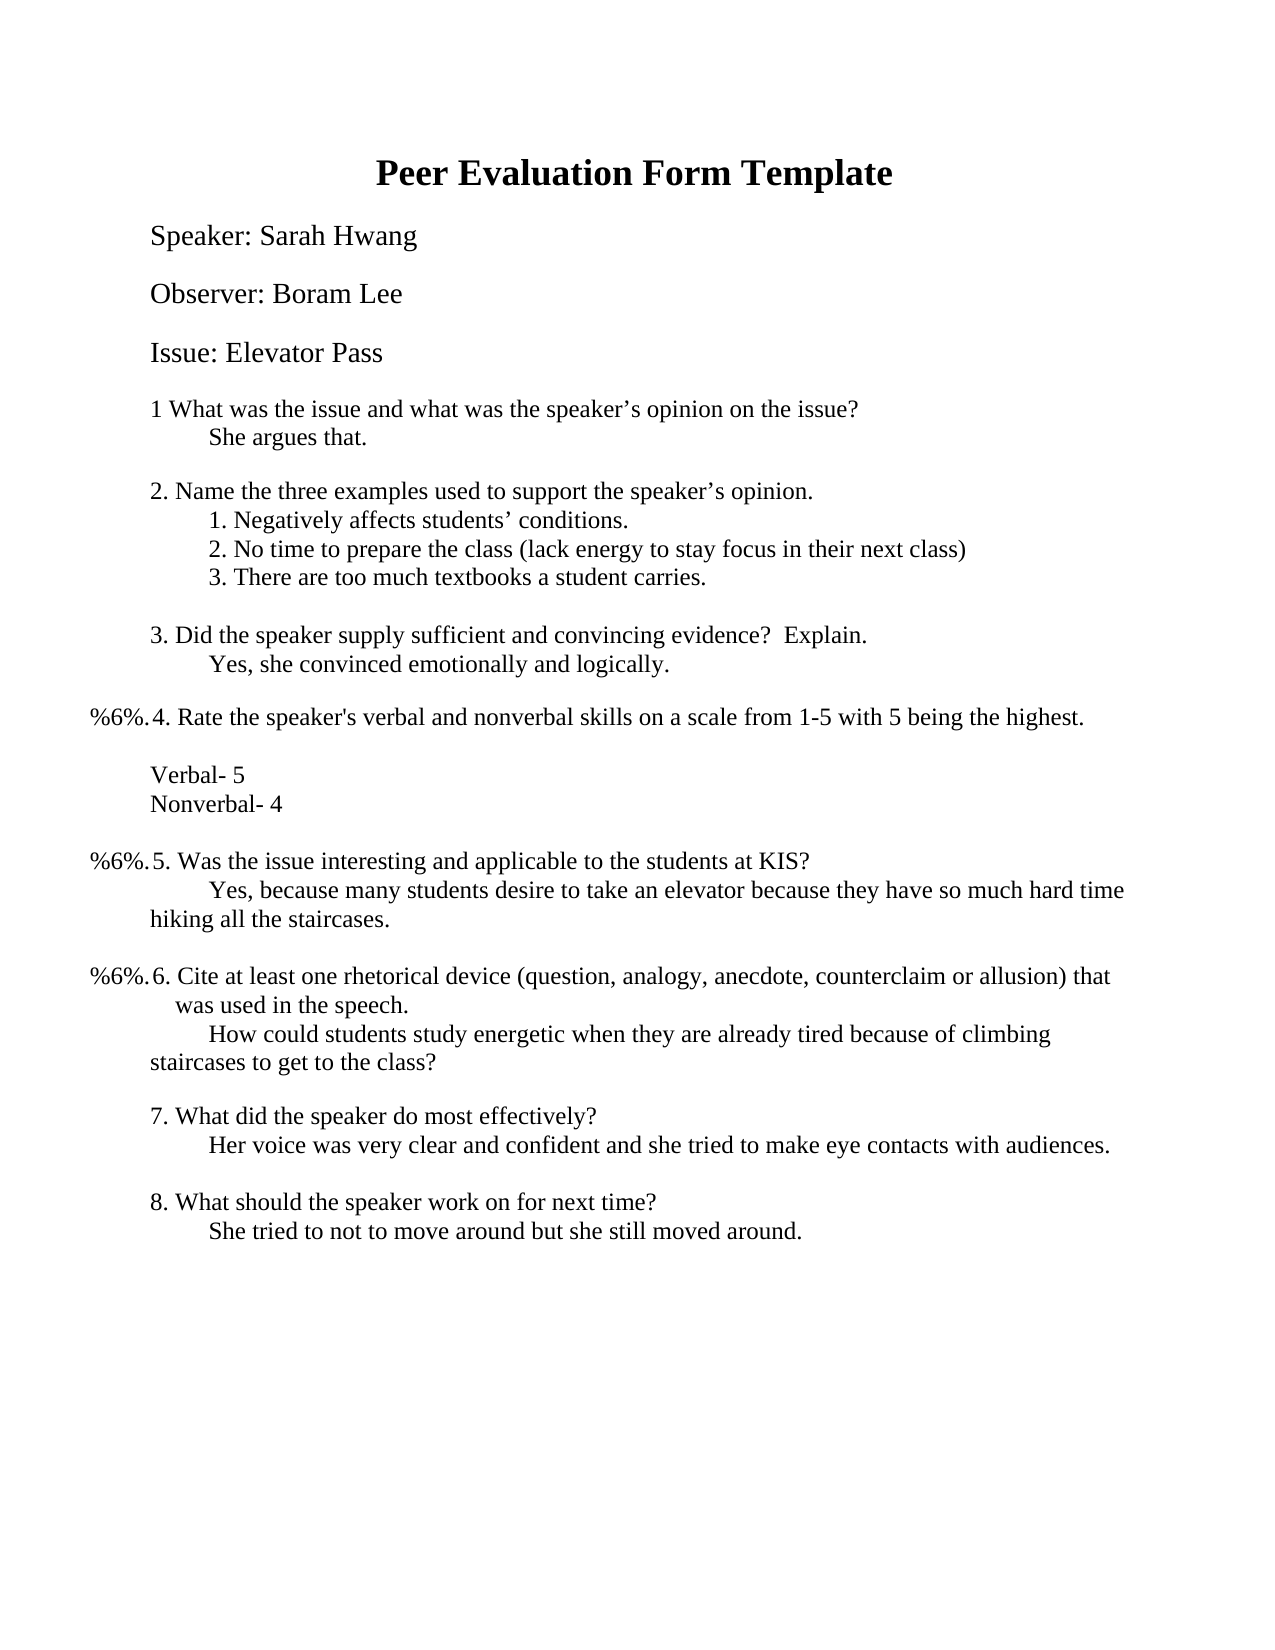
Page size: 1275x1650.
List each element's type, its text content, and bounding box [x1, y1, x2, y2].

list 6. Cite at least one rhetorical device (question, analogy, anecdote, counterclaim or allusion) that was used in the speech. [150, 961, 1125, 1019]
text Verbal- 5 [150, 760, 1125, 789]
text Peer Evaluation Form Template [150, 150, 1125, 193]
text 1. Negatively affects students’ conditions. [150, 505, 1125, 534]
list 5. Was the issue interesting and applicable to the students at KIS? [150, 846, 1125, 875]
text 3. There are too much textbooks a student carries. [150, 562, 1125, 591]
text She tried to not to move around but she still moved around. [150, 1216, 1125, 1245]
text Yes, she convinced emotionally and logically. [150, 649, 1125, 677]
text Nonverbal- 4 [150, 789, 1125, 817]
text 8. What should the speaker work on for next time? [150, 1187, 1125, 1216]
text Her voice was very clear and confident and she tried to make eye contacts with audiences. [150, 1130, 1125, 1159]
text Issue: Elevator Pass [150, 335, 1125, 369]
text How could students study energetic when they are already tired because of climbing staircases to get to the class? [150, 1019, 1125, 1076]
text Yes, because many students desire to take an elevator because they have so much hard time hiking all the staircases. [150, 875, 1125, 932]
text 7. What did the speaker do most effectively? [150, 1101, 1125, 1130]
text 1 What was the issue and what was the speaker’s opinion on the issue? [150, 394, 1125, 422]
text 3. Did the speaker supply sufficient and convincing evidence? Explain. [150, 620, 1125, 649]
text Observer: Boram Lee [150, 277, 1125, 310]
text She argues that. [150, 422, 1125, 451]
text 2. Name the three examples used to support the speaker’s opinion. [150, 476, 1125, 505]
text 2. No time to prepare the class (lack energy to stay focus in their next class) [150, 534, 1125, 562]
list 4. Rate the speaker's verbal and nonverbal skills on a scale from 1-5 with 5 being the highest. [150, 702, 1125, 731]
text Speaker: Sarah Hwang [150, 218, 1125, 252]
